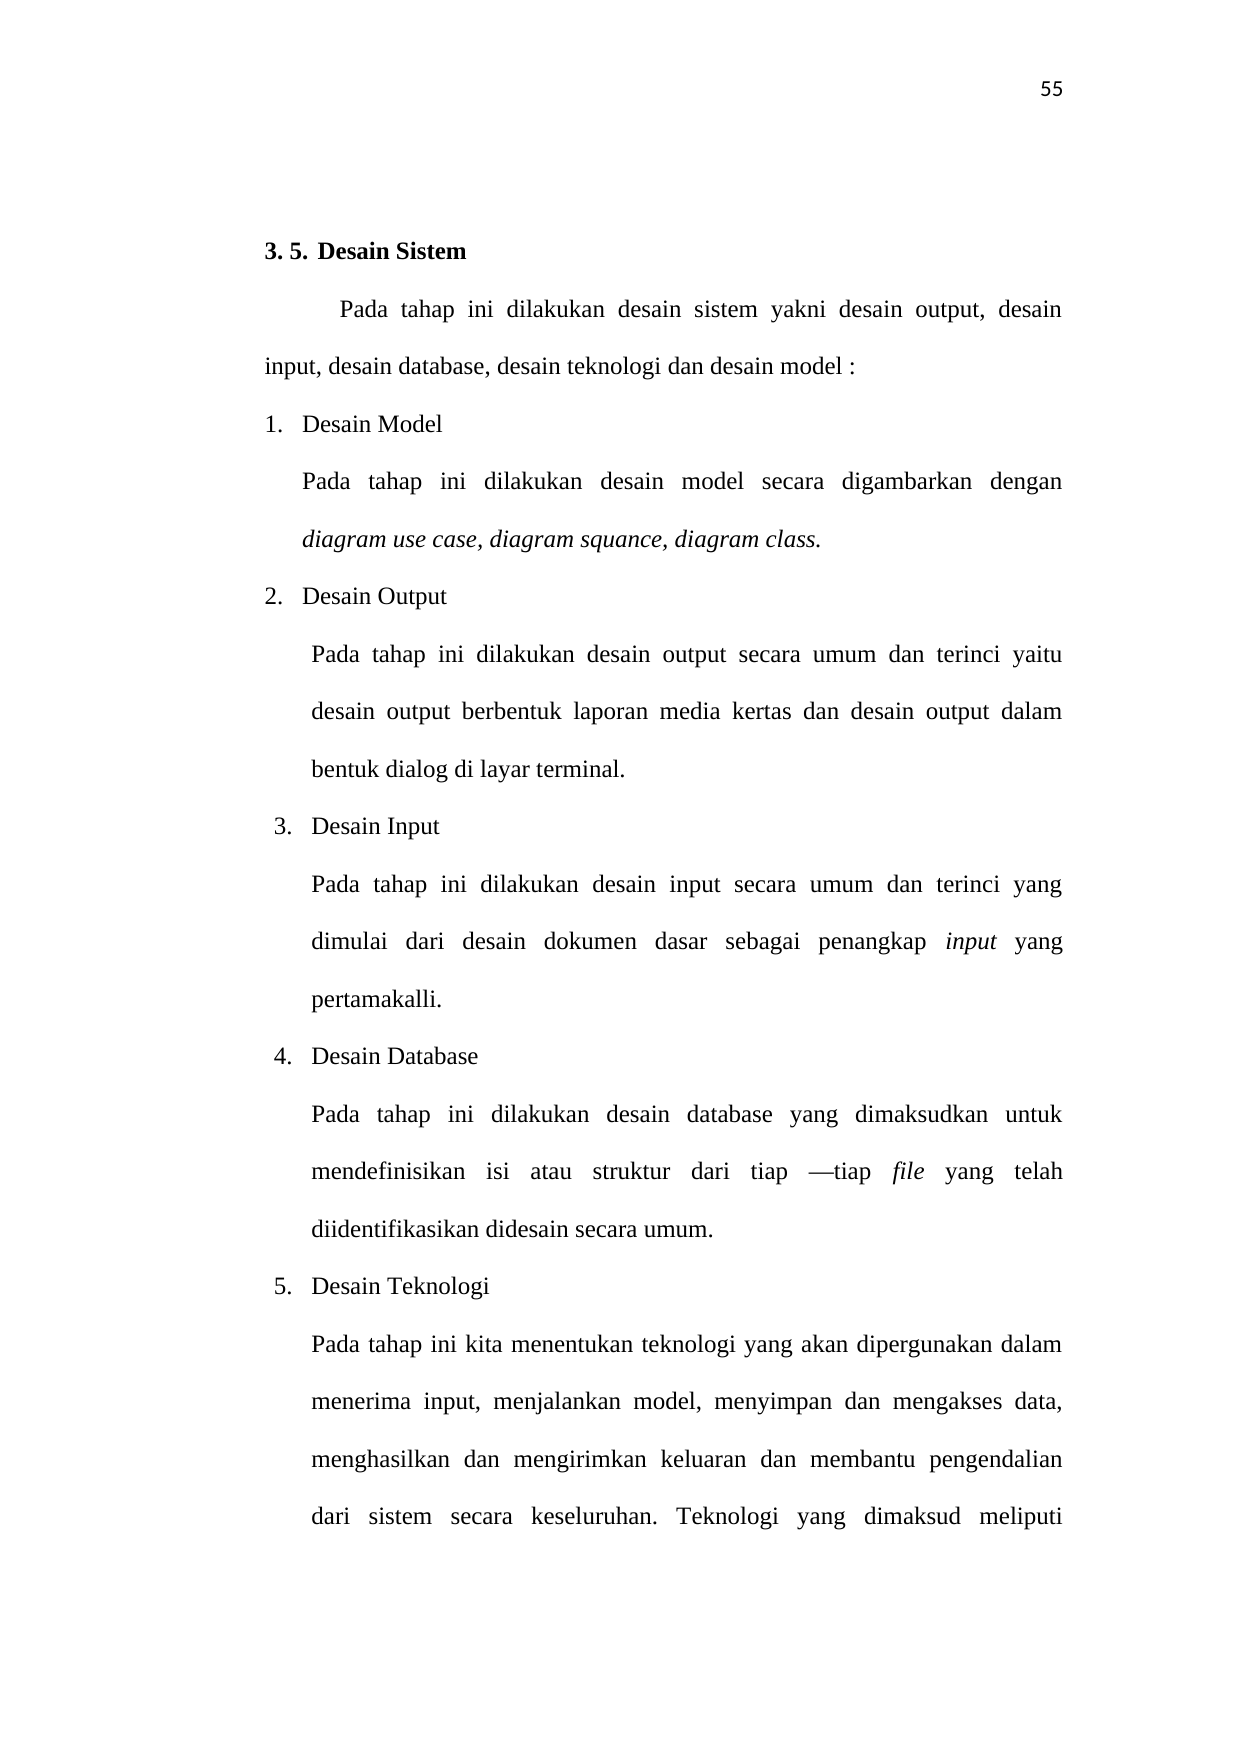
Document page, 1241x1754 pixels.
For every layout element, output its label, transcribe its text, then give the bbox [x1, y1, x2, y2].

list Desain Database [274, 1041, 1063, 1070]
list Desain Model [264, 409, 1063, 437]
text Pada tahap ini dilakukan desain database yang dimaksudkan untuk mendefinisikan isi atau struktur dari tiap —tiap file yang telah diidentifikasikan didesain secara umum. [311, 1099, 1063, 1242]
list Desain Input [274, 811, 1063, 840]
text Pada tahap ini dilakukan desain output secara umum dan terinci yaitu desain output berbentuk laporan media kertas dan desain output dalam bentuk dialog di layar terminal. [311, 639, 1063, 782]
list Desain Sistem [264, 236, 1063, 265]
text Pada tahap ini dilakukan desain model secara digambarkan dengan diagram use case, diagram squance, diagram class. [302, 466, 1063, 552]
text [311, 1329, 1063, 1530]
list Desain Teknologi [274, 1271, 1063, 1300]
list Desain Output [264, 581, 1063, 610]
text Pada tahap ini dilakukan desain sistem yakni desain output, desain input, desain database, desain teknologi dan desain model : [264, 294, 1063, 380]
text Pada tahap ini dilakukan desain input secara umum dan terinci yang dimulai dari desain dokumen dasar sebagai penangkap input yang pertamakalli. [311, 869, 1063, 1012]
